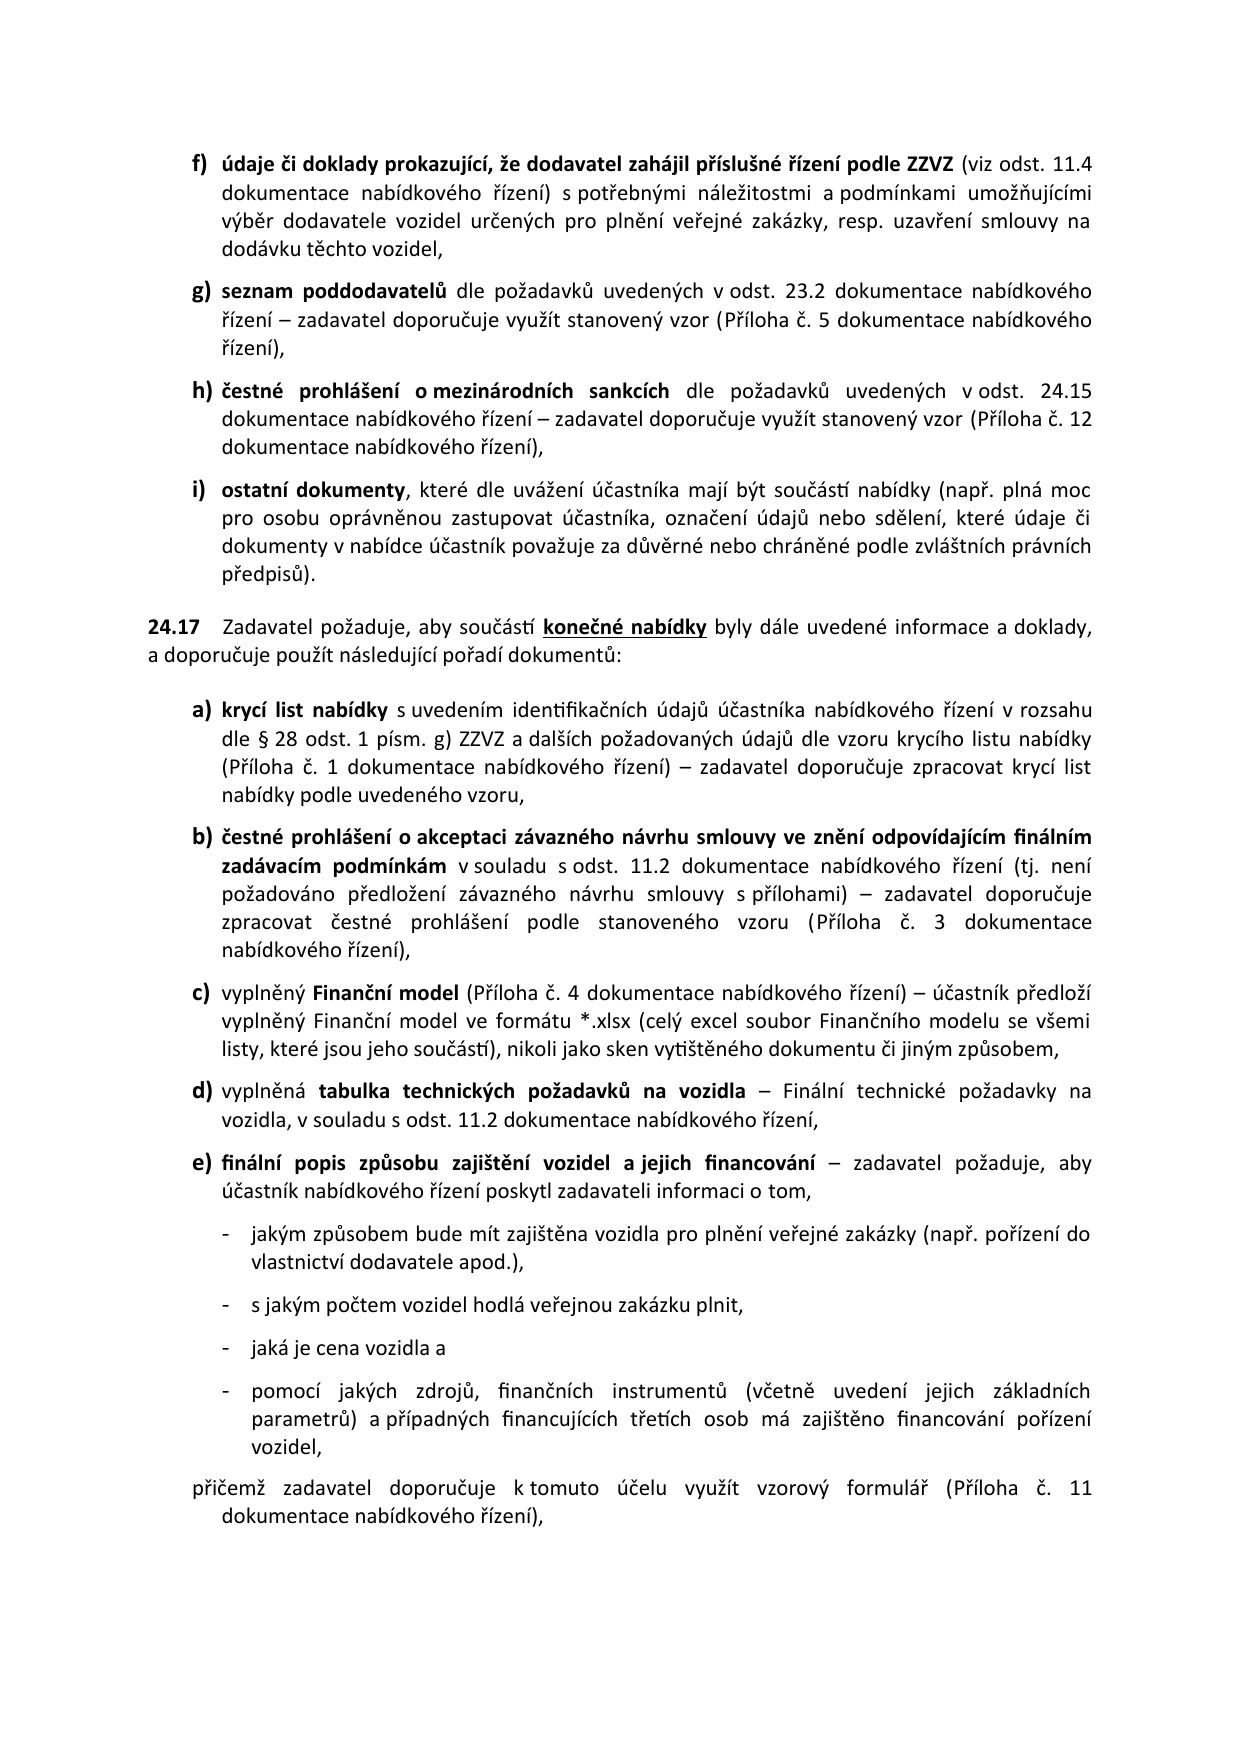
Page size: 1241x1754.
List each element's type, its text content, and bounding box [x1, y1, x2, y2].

text přičemž zadavatel doporučuje k tomuto účelu využít vzorový formulář (Příloha č. 11 dokumentace nabídkového řízení), [192, 1473, 1093, 1529]
list čestné prohlášení o akceptaci závazného návrhu smlouvy ve znění odpovídajícím finálním zadávacím podmínkám v souladu s odst. 11.2 dokumentace nabídkového řízení (tj. není požadováno předložení závazného návrhu smlouvy s přílohami) – zadavatel doporučuje zpracovat čestné prohlášení podle stanoveného vzoru (Příloha č. 3 dokumentace nabídkového řízení), [192, 821, 1093, 963]
list ostatní dokumenty, které dle uvážení účastníka mají být součástí nabídky (např. plná moc pro osobu oprávněnou zastupovat účastníka, označení údajů nebo sdělení, které údaje či dokumenty v nabídce účastník považuje za důvěrné nebo chráněné podle zvláštních právních předpisů). [192, 473, 1093, 587]
list seznam poddodavatelů dle požadavků uvedených v odst. 23.2 dokumentace nabídkového řízení – zadavatel doporučuje využít stanovený vzor (Příloha č. 5 dokumentace nabídkového řízení), [192, 275, 1093, 361]
list vyplněný Finanční model (Příloha č. 4 dokumentace nabídkového řízení) – účastník předloží vyplněný Finanční model ve formátu *.xlsx (celý excel soubor Finančního modelu se všemi listy, které jsou jeho součástí), nikoli jako sken vytištěného dokumentu či jiným způsobem, [192, 976, 1093, 1062]
list krycí list nabídky s uvedením identifikačních údajů účastníka nabídkového řízení v rozsahu dle § 28 odst. 1 písm. g) ZZVZ a dalších požadovaných údajů dle vzoru krycího listu nabídky (Příloha č. 1 dokumentace nabídkového řízení) – zadavatel doporučuje zpracovat krycí list nabídky podle uvedeného vzoru, [192, 693, 1093, 808]
list údaje či doklady prokazující, že dodavatel zahájil příslušné řízení podle ZZVZ (viz odst. 11.4 dokumentace nabídkového řízení) s potřebnými náležitostmi a podmínkami umožňujícími výběr dodavatele vozidel určených pro plnění veřejné zakázky, resp. uzavření smlouvy na dodávku těchto vozidel, [192, 148, 1093, 262]
list pomocí jakých zdrojů, finančních instrumentů (včetně uvedení jejich základních parametrů) a případných financujících třetích osob má zajištěno financování pořízení vozidel, [222, 1374, 1093, 1460]
list jaká je cena vozidla a [222, 1331, 1093, 1361]
list jakým způsobem bude mít zajištěna vozidla pro plnění veřejné zakázky (např. pořízení do vlastnictví dodavatele apod.), [222, 1217, 1093, 1275]
list vyplněná tabulka technických požadavků na vozidla – Finální technické požadavky na vozidla, v souladu s odst. 11.2 dokumentace nabídkového řízení, [192, 1075, 1093, 1133]
list čestné prohlášení o mezinárodních sankcích dle požadavků uvedených v odst. 24.15 dokumentace nabídkového řízení – zadavatel doporučuje využít stanovený vzor (Příloha č. 12 dokumentace nabídkového řízení), [192, 374, 1093, 460]
list Zadavatel požaduje, aby součástí konečné nabídky byly dále uvedené informace a doklady, a doporučuje použít následující pořadí dokumentů: [148, 612, 1093, 668]
list s jakým počtem vozidel hodlá veřejnou zakázku plnit, [222, 1288, 1093, 1318]
list finální popis způsobu zajištění vozidel a jejich financování – zadavatel požaduje, aby účastník nabídkového řízení poskytl zadavateli informaci o tom, [192, 1146, 1093, 1204]
